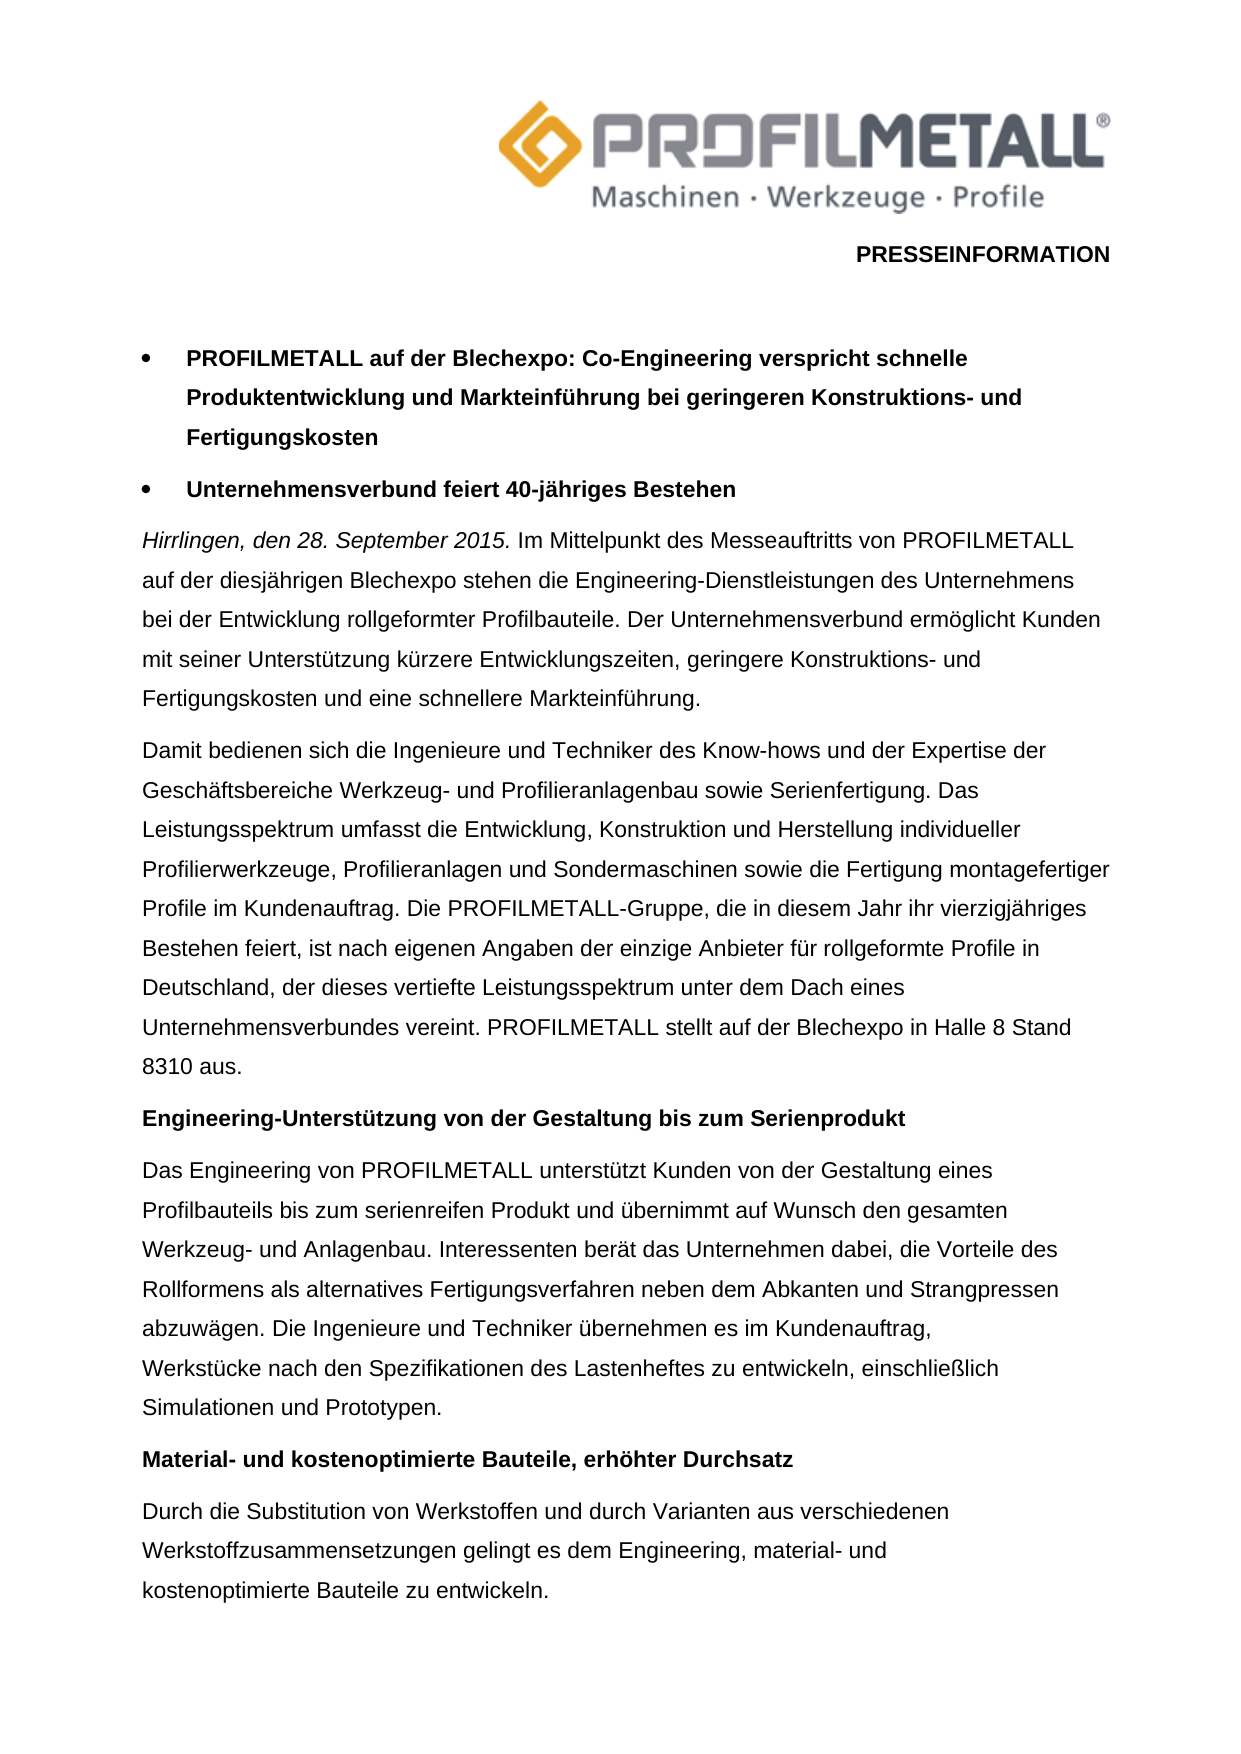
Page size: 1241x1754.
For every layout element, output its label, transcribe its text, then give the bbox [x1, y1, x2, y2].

list PROFILMETALL auf der Blechexpo: Co-Engineering verspricht schnelle Produktentwicklung und Markteinführung bei geringeren Konstruktions- und Fertigungskosten [142, 344, 1110, 450]
text Material- und kostenoptimierte Bauteile, erhöhter Durchsatz [142, 1446, 1110, 1472]
list Unternehmensverbund feiert 40-jähriges Bestehen [142, 476, 1110, 502]
text Hirrlingen, den 28. September 2015. Im Mittelpunkt des Messeauftritts von PROFILMETALL auf der diesjährigen Blechexpo stehen die Engineering-Dienstleistungen des Unternehmens bei der Entwicklung rollgeformter Profilbauteile. Der Unternehmensverbund ermöglicht Kunden mit seiner Unterstützung kürzere Entwicklungszeiten, geringere Konstruktions- und Fertigungskosten und eine schnellere Markteinführung. [142, 527, 1110, 712]
text Durch die Substitution von Werkstoffen und durch Varianten aus verschiedenen Werkstoffzusammensetzungen gelingt es dem Engineering, material- und kostenoptimierte Bauteile zu entwickeln. [142, 1498, 1110, 1603]
text Damit bedienen sich die Ingenieure und Techniker des Know-hows und der Expertise der Geschäftsbereiche Werkzeug- und Profilieranlagenbau sowie Serienfertigung. Das Leistungsspektrum umfasst die Entwicklung, Konstruktion und Herstellung individueller Profilierwerkzeuge, Profilieranlagen und Sondermaschinen sowie die Fertigung montagefertiger Profile im Kundenauftrag. Die PROFILMETALL-Gruppe, die in diesem Jahr ihr vierzigjähriges Bestehen feiert, ist nach eigenen Angaben der einzige Anbieter für rollgeformte Profile in Deutschland, der dieses vertiefte Leistungsspektrum unter dem Dach eines Unternehmensverbundes vereint. PROFILMETALL stellt auf der Blechexpo in Halle 8 Stand 8310 aus. [142, 737, 1110, 1079]
picture [498, 100, 1111, 214]
text Presseinformation [142, 241, 1110, 267]
text Engineering-Unterstützung von der Gestaltung bis zum Serienprodukt [142, 1105, 1110, 1132]
text Das Engineering von PROFILMETALL unterstützt Kunden von der Gestaltung eines Profilbauteils bis zum serienreifen Produkt und übernimmt auf Wunsch den gesamten Werkzeug- und Anlagenbau. Interessenten berät das Unternehmen dabei, die Vorteile des Rollformens als alternatives Fertigungsverfahren neben dem Abkanten und Strangpressen abzuwägen. Die Ingenieure und Techniker übernehmen es im Kundenauftrag, Werkstücke nach den Spezifikationen des Lastenheftes zu entwickeln, einschließlich Simulationen und Prototypen. [142, 1157, 1110, 1420]
